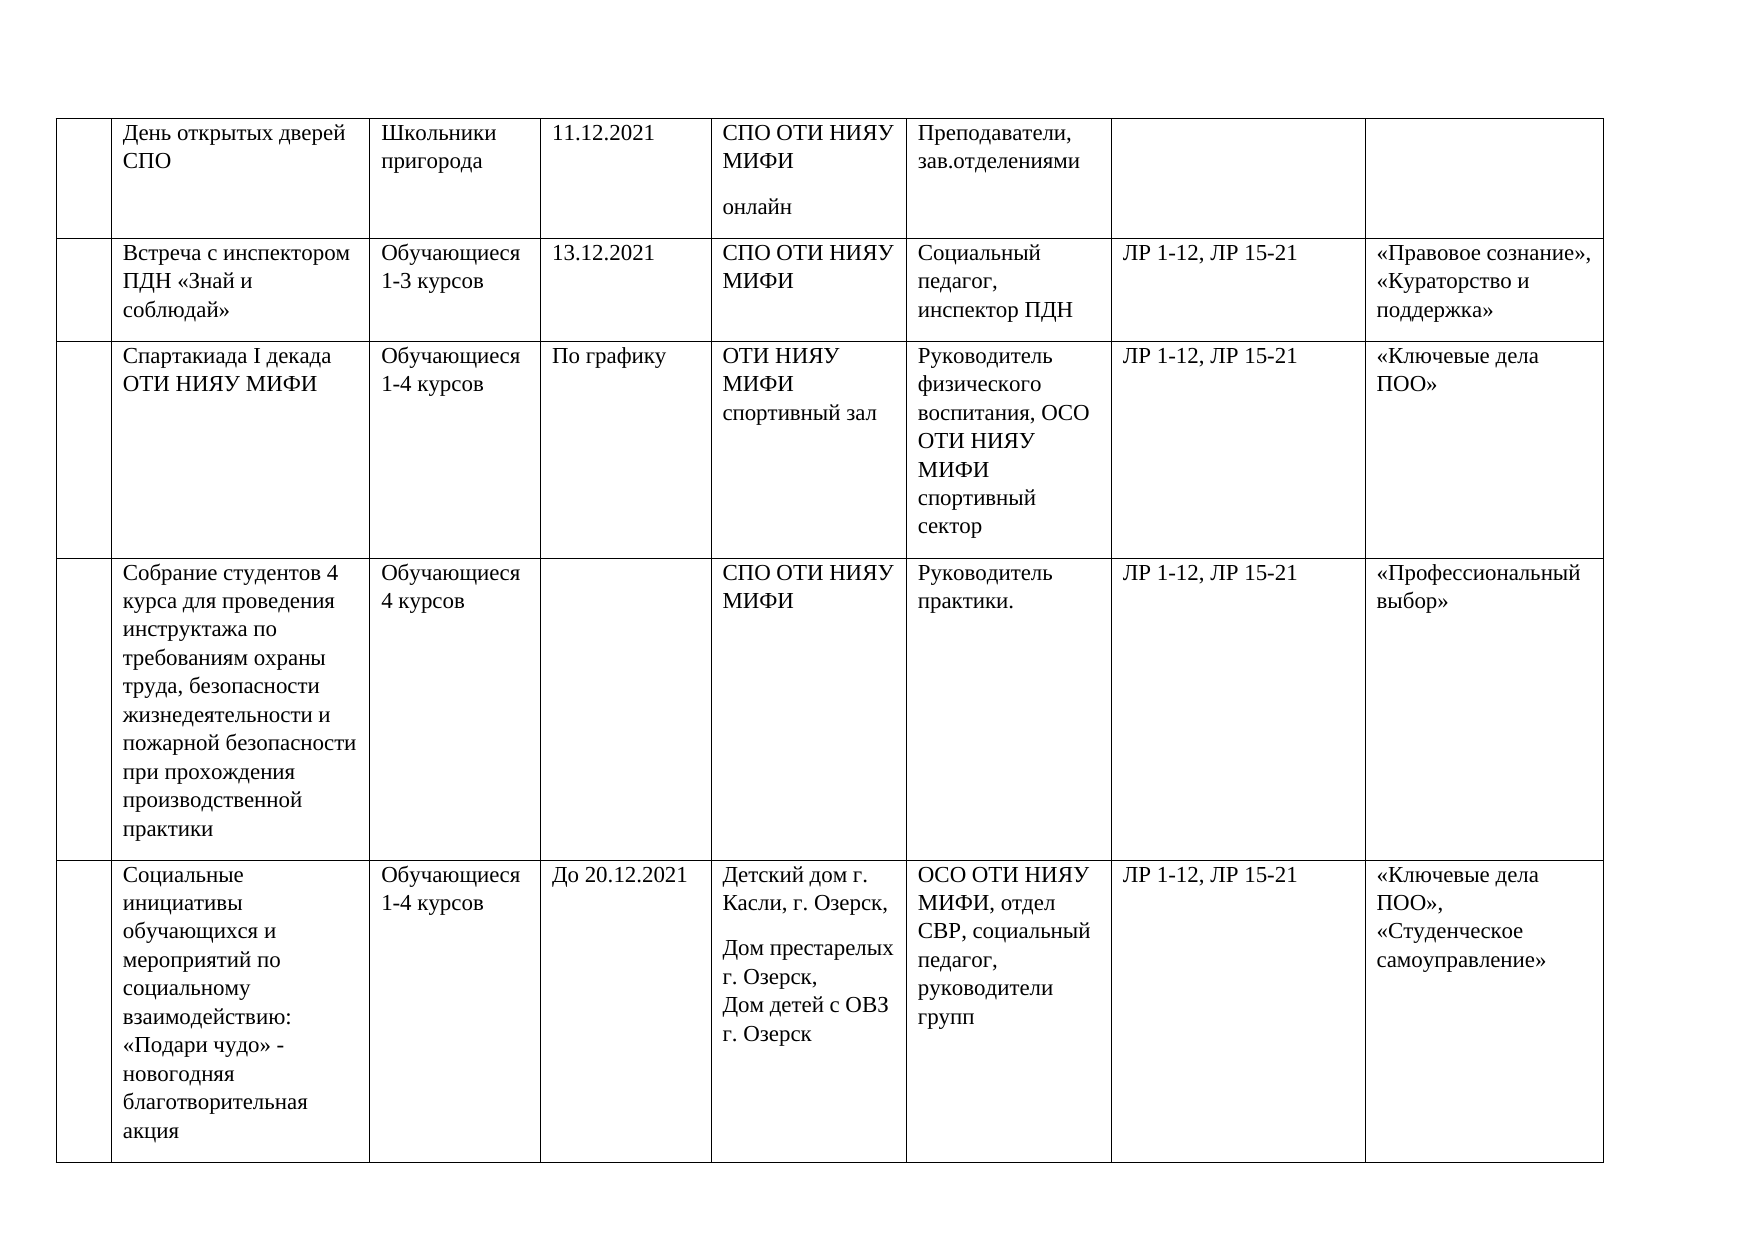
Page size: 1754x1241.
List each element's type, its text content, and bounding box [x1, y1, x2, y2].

table_cell СПО ОТИ НИЯУ МИФИ онлайн [712, 119, 906, 238]
table_cell Руководитель физического воспитания, ОСО ОТИ НИЯУ МИФИ спортивный сектор [907, 342, 1111, 558]
table_cell Обучающиеся 1-4 курсов [370, 342, 540, 558]
table_cell Обучающиеся 1-3 курсов [370, 239, 540, 341]
table_cell Обучающиеся 4 курсов [370, 559, 540, 860]
table_cell СПО ОТИ НИЯУ МИФИ [712, 559, 906, 860]
table_cell 13.12.2021 [541, 239, 711, 341]
table_cell ОСО ОТИ НИЯУ МИФИ, отдел СВР, социальный педагог, руководители групп [907, 861, 1111, 1162]
table_cell [57, 861, 111, 1162]
table_cell [57, 559, 111, 860]
table_cell СПО ОТИ НИЯУ МИФИ [712, 239, 906, 341]
table_cell Детский дом г. Касли, г. Озерск, Дом престарелых г. Озерск, Дом детей с ОВЗ г. Озерск [712, 861, 906, 1162]
table_cell ЛР 1-12, ЛР 15-21 [1112, 559, 1365, 860]
table_cell Спартакиада I декада ОТИ НИЯУ МИФИ [112, 342, 369, 558]
table_cell [57, 239, 111, 341]
table_cell Преподаватели, зав.отделениями [907, 119, 1111, 238]
table_cell Социальные инициативы обучающихся и мероприятий по социальному взаимодействию: «Подари чудо» - новогодняя благотворительная акция [112, 861, 369, 1162]
table_cell [57, 119, 111, 238]
table_cell «Ключевые дела ПОО» [1366, 342, 1603, 558]
table_cell Руководитель практики. [907, 559, 1111, 860]
table_cell ЛР 1-12, ЛР 15-21 [1112, 342, 1365, 558]
table_cell Встреча с инспектором ПДН «Знай и соблюдай» [112, 239, 369, 341]
table_cell 11.12.2021 [541, 119, 711, 238]
table_cell [57, 342, 111, 558]
table_cell ЛР 1-12, ЛР 15-21 [1112, 861, 1365, 1162]
table_cell Социальный педагог, инспектор ПДН [907, 239, 1111, 341]
table_cell По графику [541, 342, 711, 558]
table_cell [541, 559, 711, 860]
table_cell До 20.12.2021 [541, 861, 711, 1162]
table_cell [1112, 119, 1365, 238]
table_cell Собрание студентов 4 курса для проведения инструктажа по требованиям охраны труда, безопасности жизнедеятельности и пожарной безопасности при прохождения производственной практики [112, 559, 369, 860]
table_cell ОТИ НИЯУ МИФИ спортивный зал [712, 342, 906, 558]
table_cell ЛР 1-12, ЛР 15-21 [1112, 239, 1365, 341]
table_cell «Ключевые дела ПОО», «Студенческое самоуправление» [1366, 861, 1603, 1162]
table_cell День открытых дверей СПО [112, 119, 369, 238]
table_cell Школьники пригорода [370, 119, 540, 238]
table_cell Обучающиеся1-4 курсов [370, 861, 540, 1162]
table_cell «Профессиональный выбор» [1366, 559, 1603, 860]
table_cell [1366, 119, 1603, 238]
table_cell «Правовое сознание», «Кураторство и поддержка» [1366, 239, 1603, 341]
